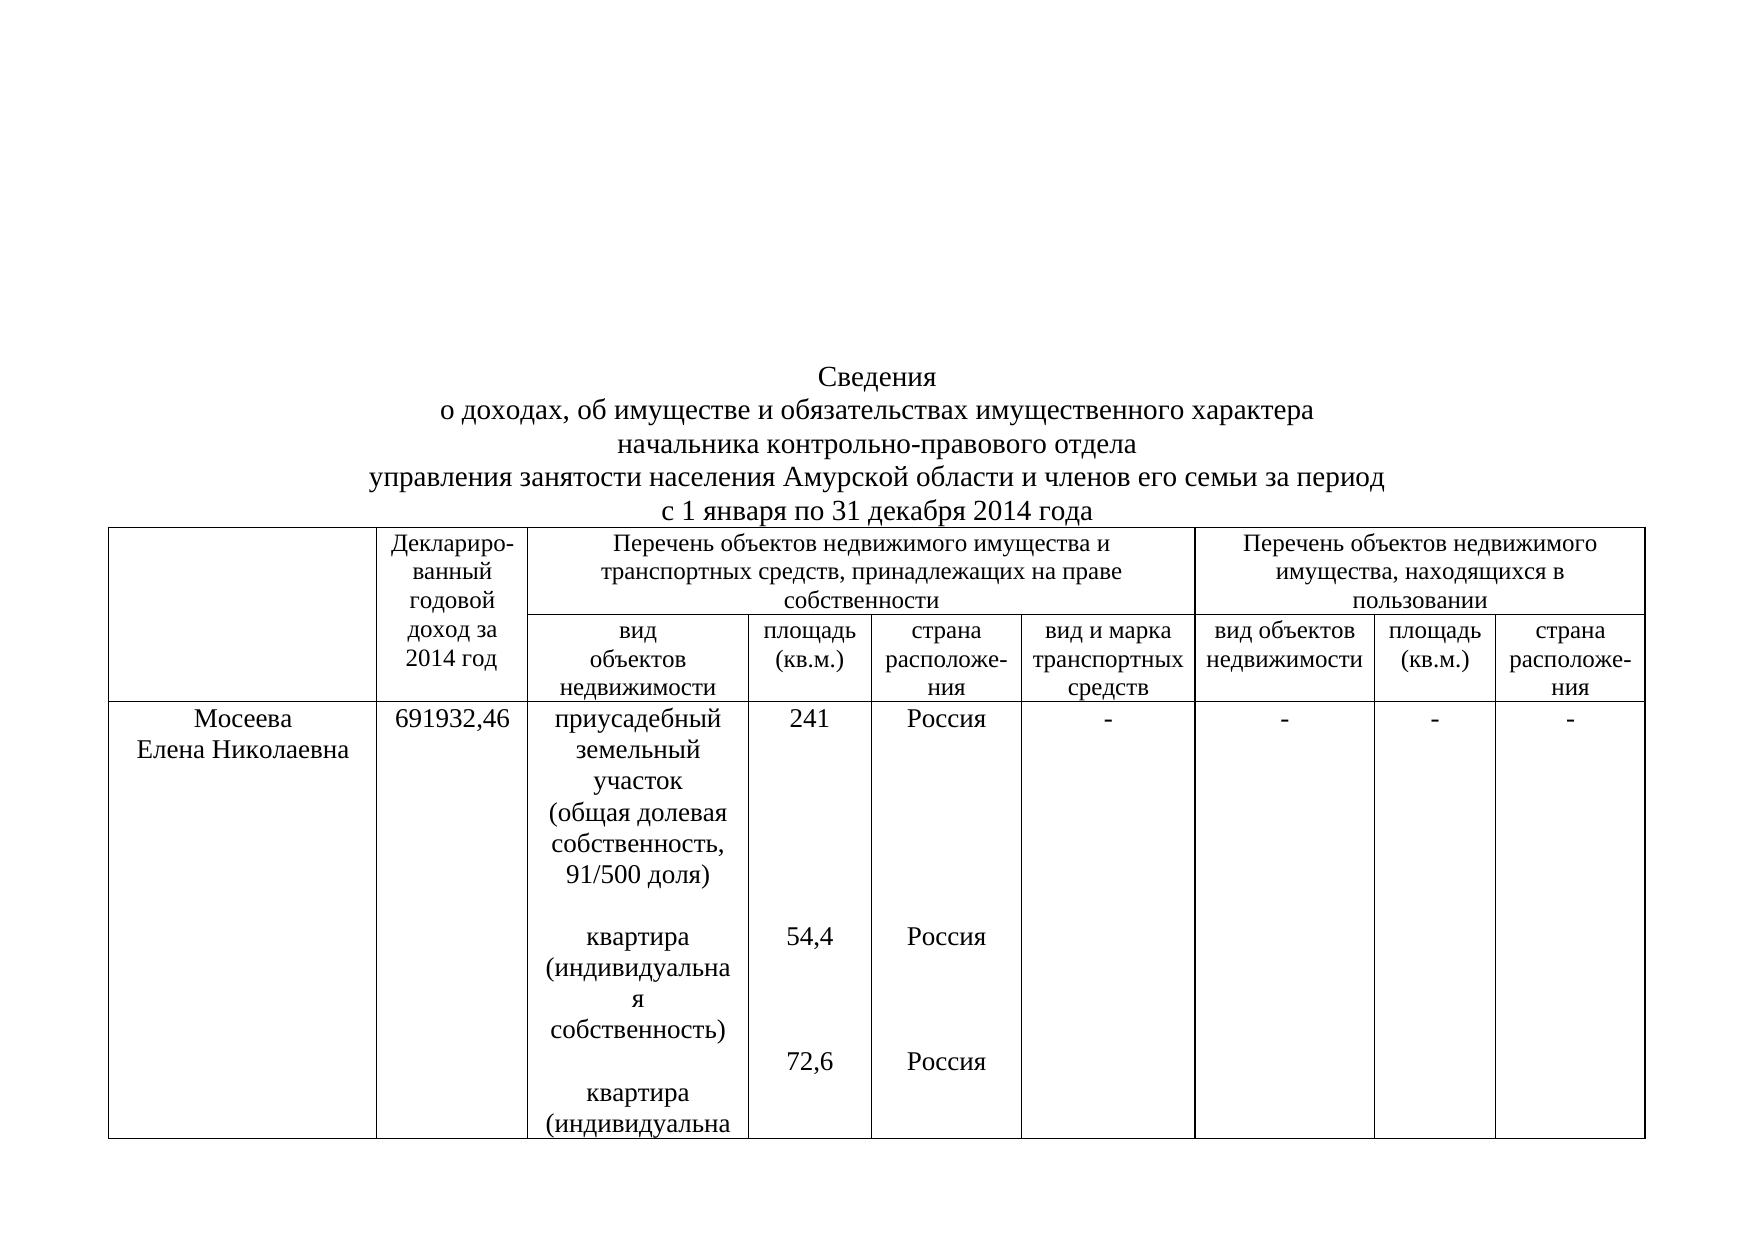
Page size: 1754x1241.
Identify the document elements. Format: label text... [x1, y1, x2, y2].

table_cell страна расположе-ния [872, 615, 1021, 701]
text начальника контрольно-правового отдела [118, 426, 1636, 459]
table_cell вид и марка транспортных средств [1022, 615, 1194, 701]
table_cell - [1022, 702, 1194, 1138]
table_header [109, 528, 376, 701]
table_cell - [1375, 702, 1495, 1138]
table_header Деклариро- ванный годовой доход за 2014 год [377, 528, 527, 701]
table_cell площадь (кв.м.) [749, 615, 871, 701]
table_cell 691932,46 [377, 702, 527, 1138]
table_cell - [1196, 702, 1374, 1138]
text с 1 января по 31 декабря 2014 года [118, 493, 1636, 527]
table_header Перечень объектов недвижимого имущества, находящихся в пользовании [1196, 528, 1644, 614]
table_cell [109, 702, 376, 1138]
text о доходах, об имуществе и обязательствах имущественного характера [118, 392, 1636, 426]
table_cell вид объектов недвижимости [1196, 615, 1374, 701]
table_cell вид объектов недвижимости [528, 615, 748, 701]
text управления занятости населения Амурской области и членов его семьи за период [118, 459, 1636, 493]
table_cell - [1496, 702, 1644, 1138]
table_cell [528, 702, 748, 1138]
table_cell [872, 702, 1021, 1138]
table_cell 241 54,4 72,6 [749, 702, 871, 1138]
table_header Перечень объектов недвижимого имущества и транспортных средств, принадлежащих на праве собственности [528, 528, 1194, 614]
table_cell площадь (кв.м.) [1375, 615, 1495, 701]
table_cell страна расположе-ния [1496, 615, 1644, 701]
text Сведения [118, 359, 1636, 392]
